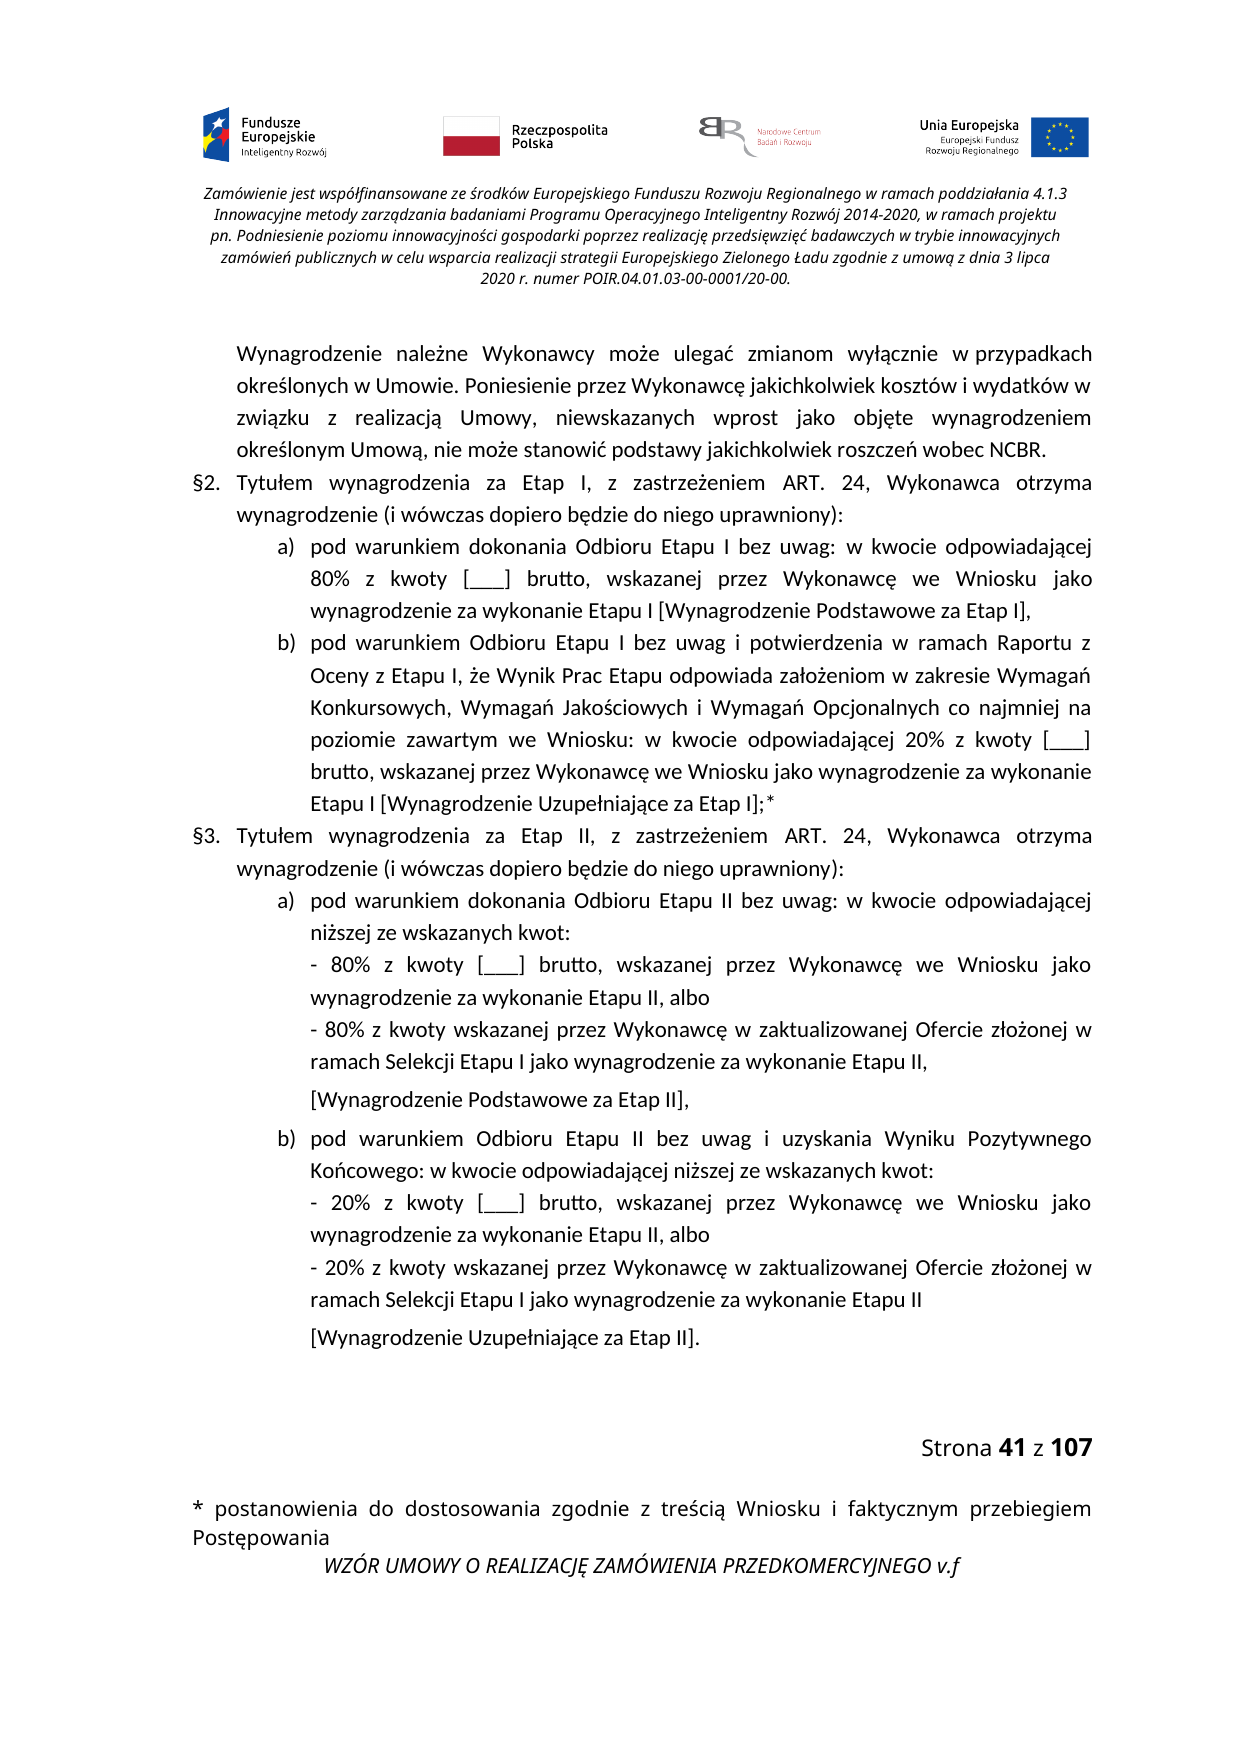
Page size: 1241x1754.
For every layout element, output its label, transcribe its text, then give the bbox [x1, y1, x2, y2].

text [Wynagrodzenie Podstawowe za Etap II], [236, 1085, 1093, 1113]
list pod warunkiem dokonania Odbioru Etapu I bez uwag: w kwocie odpowiadającej 80% z kwoty [___] brutto, wskazanej przez Wykonawcę we Wniosku jako wynagrodzenie za wykonanie Etapu I [Wynagrodzenie Podstawowe za Etap I], [277, 532, 1093, 624]
list pod warunkiem Odbioru Etapu I bez uwag i potwierdzenia w ramach Raportu z Oceny z Etapu I, że Wynik Prac Etapu odpowiada założeniom w zakresie Wymagań Konkursowych, Wymagań Jakościowych i Wymagań Opcjonalnych co najmniej na poziomie zawartym we Wniosku: w kwocie odpowiadającej 20% z kwoty [___] brutto, wskazanej przez Wykonawcę we Wniosku jako wynagrodzenie za wykonanie Etapu I [Wynagrodzenie Uzupełniające za Etap I];* [277, 628, 1093, 817]
list pod warunkiem Odbioru Etapu II bez uwag i uzyskania Wyniku Pozytywnego Końcowego: w kwocie odpowiadającej niższej ze wskazanych kwot: [277, 1124, 1093, 1184]
list - 20% z kwoty wskazanej przez Wykonawcę w zaktualizowanej Ofercie złożonej w ramach Selekcji Etapu I jako wynagrodzenie za wykonanie Etapu II [310, 1253, 1093, 1313]
list - 80% z kwoty wskazanej przez Wykonawcę w zaktualizowanej Ofercie złożonej w ramach Selekcji Etapu I jako wynagrodzenie za wykonanie Etapu II, [310, 1015, 1093, 1075]
list - 80% z kwoty [___] brutto, wskazanej przez Wykonawcę we Wniosku jako wynagrodzenie za wykonanie Etapu II, albo [310, 950, 1093, 1011]
text [Wynagrodzenie Uzupełniające za Etap II]. [236, 1323, 1093, 1351]
list pod warunkiem dokonania Odbioru Etapu II bez uwag: w kwocie odpowiadającej niższej ze wskazanych kwot: [277, 886, 1093, 946]
list Tytułem wynagrodzenia za Etap II, z zastrzeżeniem ART. 24, Wykonawca otrzyma wynagrodzenie (i wówczas dopiero będzie do niego uprawniony): [192, 822, 1093, 882]
picture [203, 107, 1089, 162]
list Tytułem wynagrodzenia za Etap I, z zastrzeżeniem ART. 24, Wykonawca otrzyma wynagrodzenie (i wówczas dopiero będzie do niego uprawniony): [192, 468, 1093, 528]
list - 20% z kwoty [___] brutto, wskazanej przez Wykonawcę we Wniosku jako wynagrodzenie za wykonanie Etapu II, albo [310, 1188, 1093, 1248]
